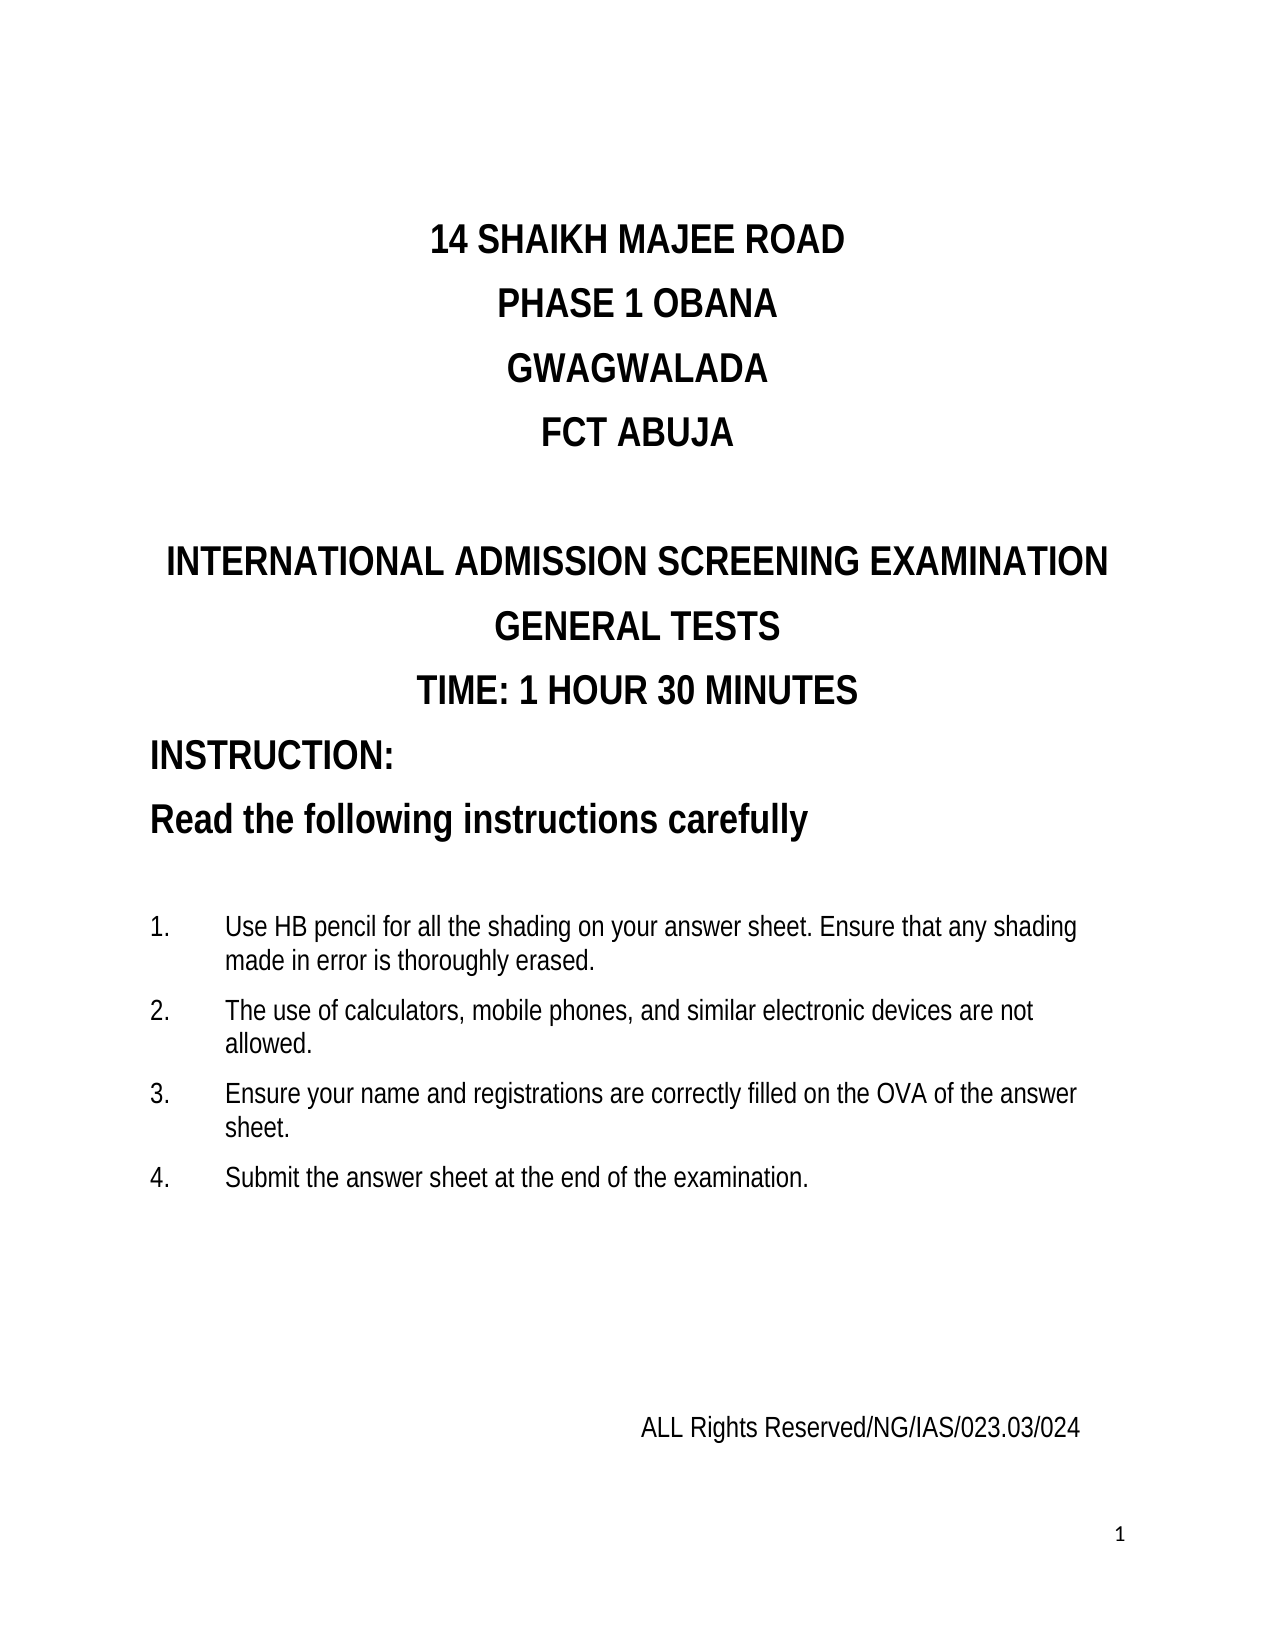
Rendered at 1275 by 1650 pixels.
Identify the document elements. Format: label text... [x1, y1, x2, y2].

text ALL Rights Reserved/NG/IAS/023.03/024 [150, 1411, 1125, 1444]
text 2. The use of calculators, mobile phones, and similar electronic devices are not allowed. [150, 993, 1125, 1060]
text INSTRUCTION: [150, 730, 1125, 778]
text 3. Ensure your name and registrations are correctly filled on the OVA of the answer sheet. [150, 1076, 1125, 1143]
text PHASE 1 OBANA [150, 279, 1125, 327]
text FCT ABUJA [150, 408, 1125, 456]
text 14 SHAIKH MAJEE ROAD [150, 214, 1125, 262]
text 1. Use HB pencil for all the shading on your answer sheet. Ensure that any shading made in error is thoroughly erased. [150, 909, 1125, 976]
text TIME: 1 HOUR 30 MINUTES [150, 666, 1125, 714]
text GENERAL TESTS [150, 601, 1125, 649]
text INTERNATIONAL ADMISSION SCREENING EXAMINATION [150, 537, 1125, 585]
text GWAGWALADA [150, 343, 1125, 391]
text Read the following instructions carefully [150, 795, 1125, 843]
text 4. Submit the answer sheet at the end of the examination. [150, 1160, 1125, 1193]
